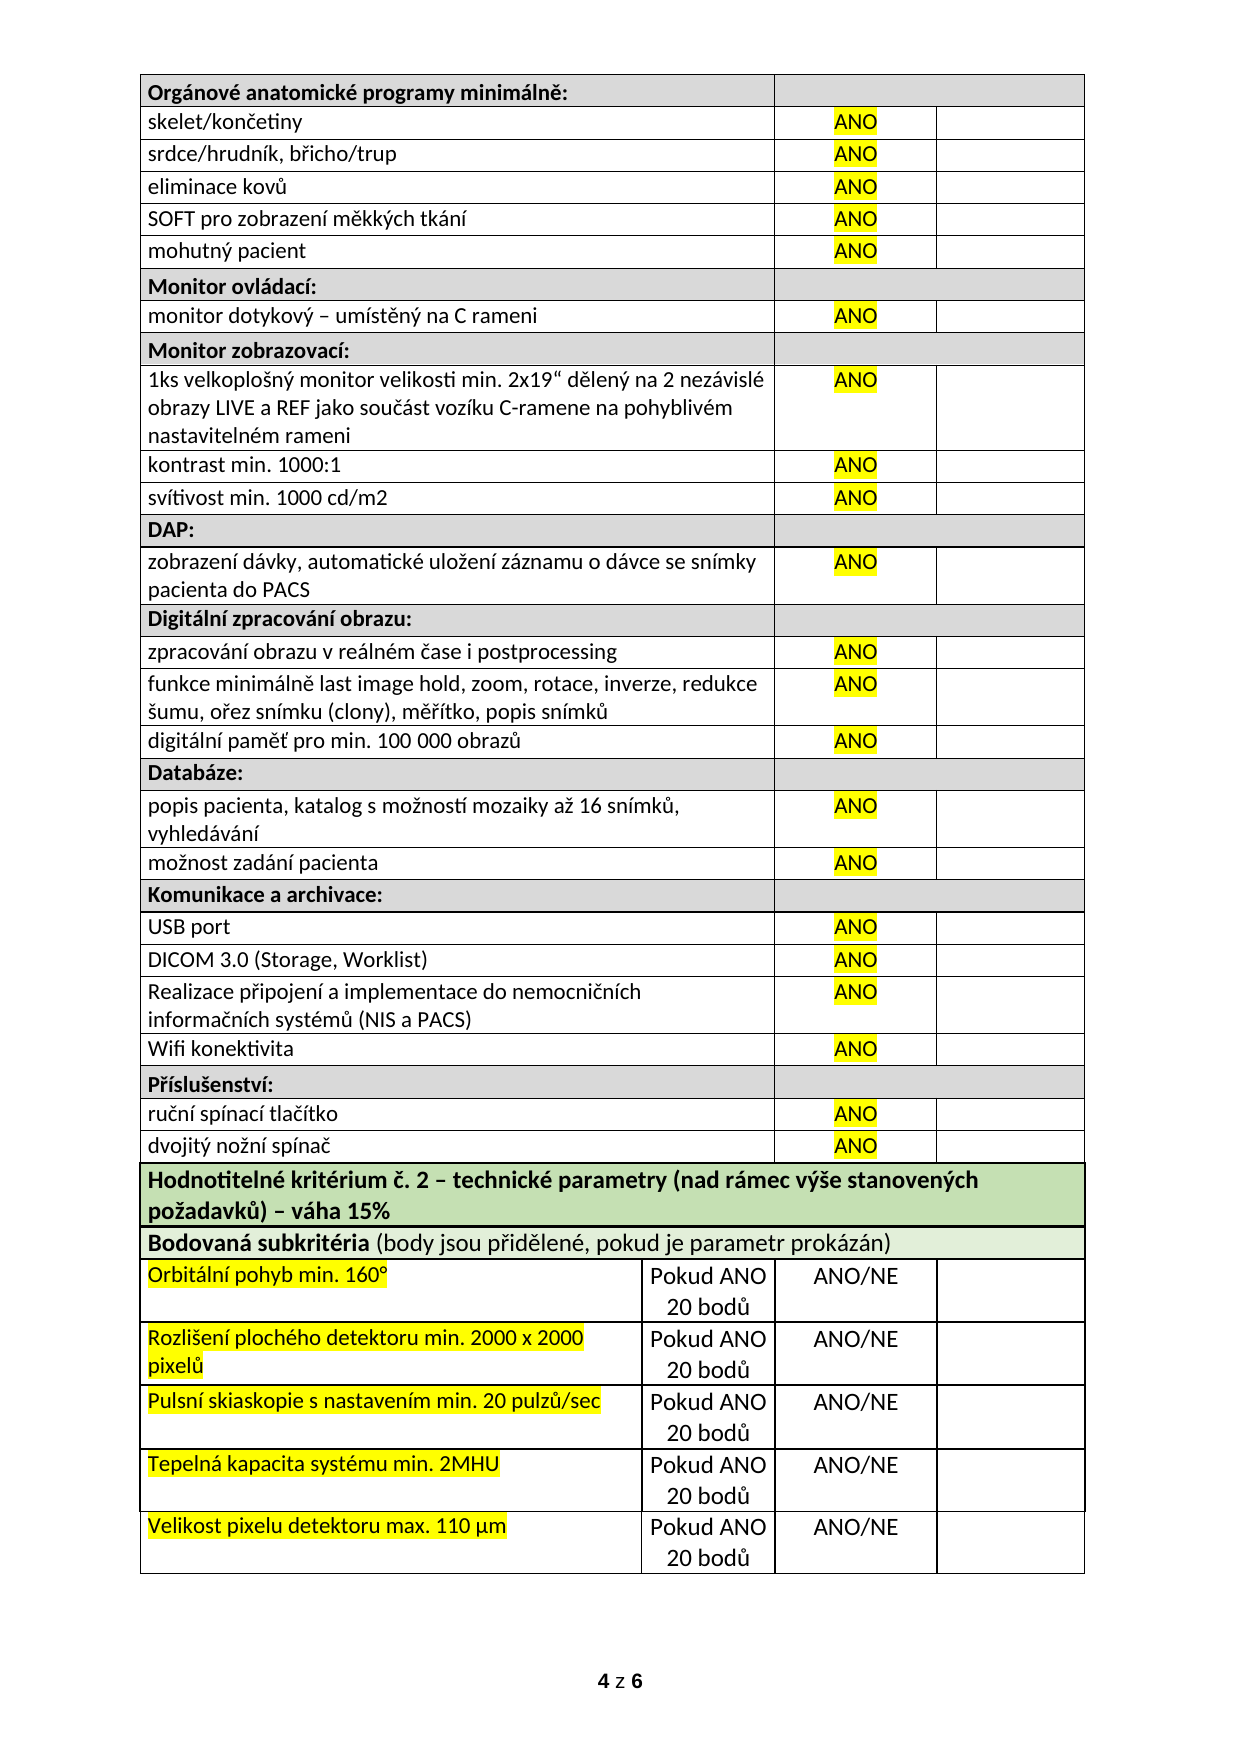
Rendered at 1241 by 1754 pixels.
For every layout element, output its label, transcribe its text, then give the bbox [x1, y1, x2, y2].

table_cell [775, 515, 1084, 546]
table_cell ANO/NE [776, 1512, 936, 1573]
table_cell [937, 140, 1084, 171]
table_cell SOFT pro zobrazení měkkých tkání [141, 204, 774, 235]
table_cell [937, 848, 1084, 879]
table_cell Bodovaná subkritéria (body jsou přidělené, pokud je parametr prokázán) [141, 1228, 1084, 1258]
table_cell eliminace kovů [141, 172, 774, 203]
table_cell [775, 75, 1084, 106]
table_cell Příslušenství: [141, 1066, 774, 1098]
table_cell Orbitální pohyb min. 160° [141, 1260, 641, 1321]
table_cell ANO [775, 483, 936, 514]
table_cell digitální paměť pro min. 100 000 obrazů [141, 726, 774, 757]
table_cell zobrazení dávky, automatické uložení záznamu o dávce se snímky pacienta do PACS [141, 548, 774, 603]
table_cell Pulsní skiaskopie s nastavením min. 20 pulzů/sec [141, 1386, 641, 1447]
table_cell ANO [775, 451, 936, 482]
table_cell DAP: [141, 515, 774, 546]
table_cell Pokud ANO 20 bodů [643, 1386, 774, 1447]
table_cell ANO [775, 366, 936, 449]
table_cell [938, 1450, 1084, 1511]
table_cell [937, 301, 1084, 332]
table_cell Orgánové anatomické programy minimálně: [141, 75, 774, 106]
table_cell ANO/NE [776, 1450, 936, 1511]
table_cell dvojitý nožní spínač [141, 1131, 774, 1162]
table_cell zpracování obrazu v reálném čase i postprocessing [141, 637, 774, 668]
table_cell ANO [775, 172, 936, 203]
table_cell [938, 1323, 1084, 1384]
table_cell [937, 791, 1084, 847]
table_cell Wifi konektivita [141, 1034, 774, 1065]
table_cell ANO [775, 1131, 936, 1162]
table_cell srdce/hrudník, břicho/trup [141, 140, 774, 171]
table_cell svítivost min. 1000 cd/m2 [141, 483, 774, 514]
table_cell Pokud ANO 20 bodů [643, 1260, 774, 1321]
table_cell [775, 1066, 1084, 1098]
table_cell ANO [775, 204, 936, 235]
table_cell Rozlišení plochého detektoru min. 2000 x 2000 pixelů [141, 1323, 641, 1384]
table_cell [937, 1034, 1084, 1065]
table_cell ANO [775, 848, 936, 879]
table_cell mohutný pacient [141, 236, 774, 268]
table_cell ANO/NE [776, 1260, 936, 1321]
table_cell ANO [775, 548, 936, 603]
table_cell popis pacienta, katalog s možností mozaiky až 16 snímků, vyhledávání [141, 791, 774, 847]
table_cell [775, 333, 1084, 364]
table_cell [937, 548, 1084, 603]
table_cell ANO/NE [776, 1386, 936, 1447]
table_cell ANO [775, 726, 936, 757]
table_cell Pokud ANO 20 bodů [643, 1450, 774, 1511]
table_cell USB port [141, 913, 774, 944]
table_cell Monitor ovládací: [141, 269, 774, 300]
table_cell ANO [775, 140, 936, 171]
table_cell ANO/NE [776, 1323, 936, 1384]
table_cell [937, 236, 1084, 268]
table_cell [937, 913, 1084, 944]
table_cell [775, 269, 1084, 300]
table_cell ANO [775, 637, 936, 668]
table_cell kontrast min. 1000:1 [141, 451, 774, 482]
table_cell monitor dotykový – umístěný na C rameni [141, 301, 774, 332]
table_cell [937, 637, 1084, 668]
table_cell ruční spínací tlačítko [141, 1099, 774, 1130]
table_cell ANO [775, 1034, 936, 1065]
table_cell [937, 1099, 1084, 1130]
table_cell [938, 1386, 1084, 1447]
table_cell [937, 366, 1084, 449]
table_cell [775, 880, 1084, 911]
table_cell ANO [775, 913, 936, 944]
table_cell [937, 107, 1084, 138]
table_cell Tepelná kapacita systému min. 2MHU [141, 1450, 641, 1511]
table_cell [937, 1131, 1084, 1162]
table_cell Pokud ANO 20 bodů [642, 1512, 774, 1573]
table_cell Pokud ANO 20 bodů [643, 1323, 774, 1384]
table_cell [937, 204, 1084, 235]
table_cell skelet/končetiny [141, 107, 774, 138]
table_cell Hodnotitelné kritérium č. 2 – technické parametry (nad rámec výše stanovených požadavků) – váha 15% [141, 1164, 1084, 1225]
table_cell 1ks velkoplošný monitor velikosti min. 2x19“ dělený na 2 nezávislé obrazy LIVE a REF jako součást vozíku C-ramene na pohyblivém nastavitelném rameni [141, 366, 774, 449]
table_cell ANO [775, 1099, 936, 1130]
table_cell Velikost pixelu detektoru max. 110 µm [141, 1512, 641, 1573]
table_cell DICOM 3.0 (Storage, Worklist) [141, 945, 774, 976]
table_cell [938, 1260, 1084, 1321]
table_cell Digitální zpracování obrazu: [141, 605, 774, 636]
table_cell možnost zadání pacienta [141, 848, 774, 879]
table_cell [775, 605, 1084, 636]
table_cell [937, 483, 1084, 514]
table_cell ANO [775, 977, 936, 1033]
table_cell [937, 726, 1084, 757]
table_cell ANO [775, 791, 936, 847]
table_cell Komunikace a archivace: [141, 880, 774, 911]
table_cell Monitor zobrazovací: [141, 333, 774, 364]
table_cell Realizace připojení a implementace do nemocničních informačních systémů (NIS a PACS) [141, 977, 774, 1033]
table_cell ANO [775, 945, 936, 976]
table_cell ANO [775, 236, 936, 268]
table_cell [938, 1512, 1084, 1573]
table_cell ANO [775, 669, 936, 725]
table_cell [937, 172, 1084, 203]
table_cell ANO [775, 301, 936, 332]
table_cell funkce minimálně last image hold, zoom, rotace, inverze, redukce šumu, ořez snímku (clony), měřítko, popis snímků [141, 669, 774, 725]
table_cell [937, 977, 1084, 1033]
table_cell [775, 759, 1084, 790]
table_cell [937, 945, 1084, 976]
table_cell ANO [775, 107, 936, 138]
table_cell [937, 669, 1084, 725]
table_cell Databáze: [141, 759, 774, 790]
table_cell [937, 451, 1084, 482]
